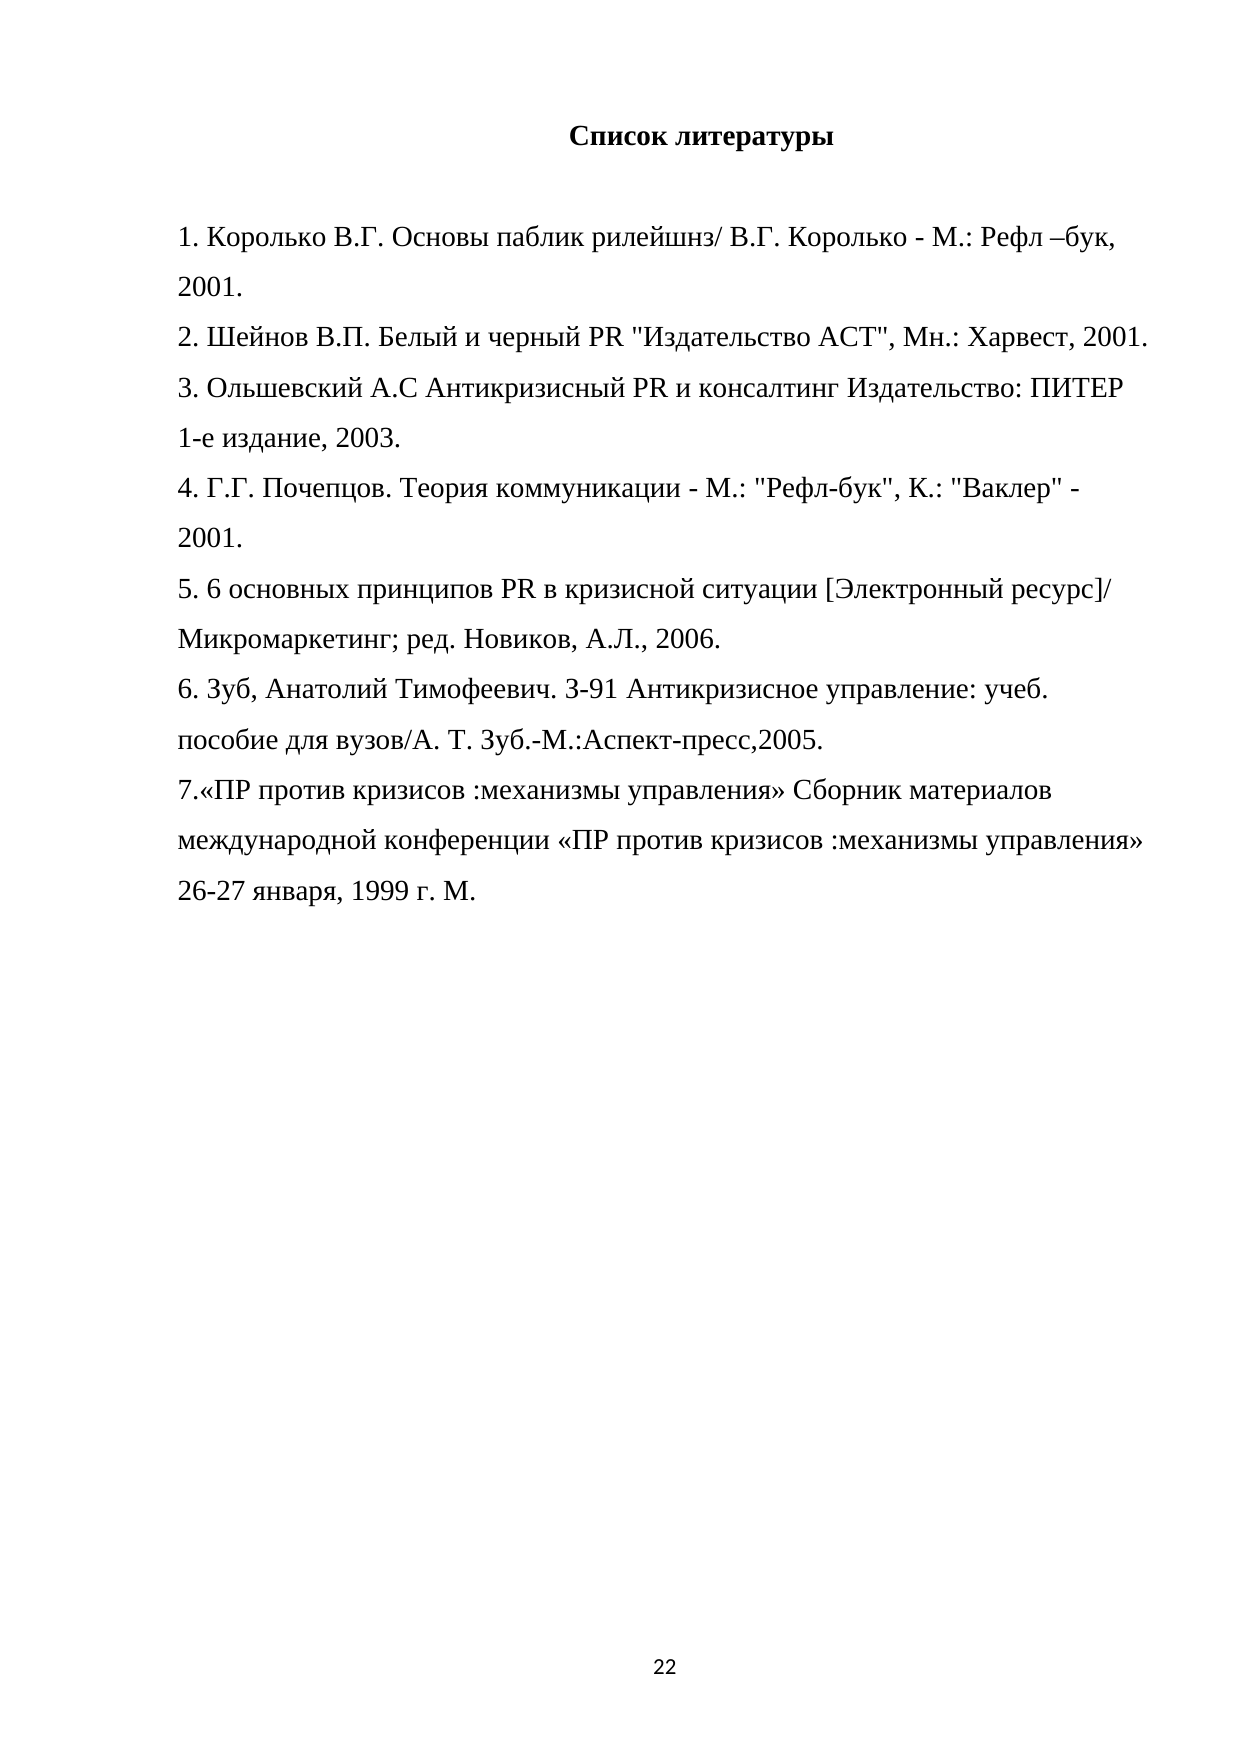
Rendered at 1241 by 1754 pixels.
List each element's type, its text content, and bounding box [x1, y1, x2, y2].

text 1. Королько В.Г. Основы паблик рилейшнз/ В.Г. Королько - М.: Рефл –бук, 2001. [177, 219, 1152, 303]
text 5. 6 основных принципов PR в кризисной ситуации [Электронный ресурс]/ Микромаркетинг; ред. Новиков, А.Л., 2006. [177, 571, 1152, 655]
text Список литературы [177, 118, 1152, 152]
text 6. Зуб, Анатолий Тимофеевич. З-91 Антикризисное управление: учеб. пособие для вузов/А. Т. Зуб.-М.:Аспект-пресс,2005. [177, 672, 1152, 755]
text 3. Ольшевский А.С Антикризисный PR и консалтинг Издательство: ПИТЕР 1-е издание, 2003. [177, 370, 1152, 453]
text 4. Г.Г. Почепцов. Теория коммуникации - М.: "Рефл-бук", К.: "Ваклер" - 2001. [177, 470, 1152, 554]
text 7.«ПР против кризисов :механизмы управления» Сборник материалов международной конференции «ПР против кризисов :механизмы управления» 26-27 января, . М. [177, 772, 1152, 906]
text 2. Шейнов В.П. Белый и черный PR "Издательство АСТ", Мн.: Харвест, 2001. [177, 319, 1152, 353]
